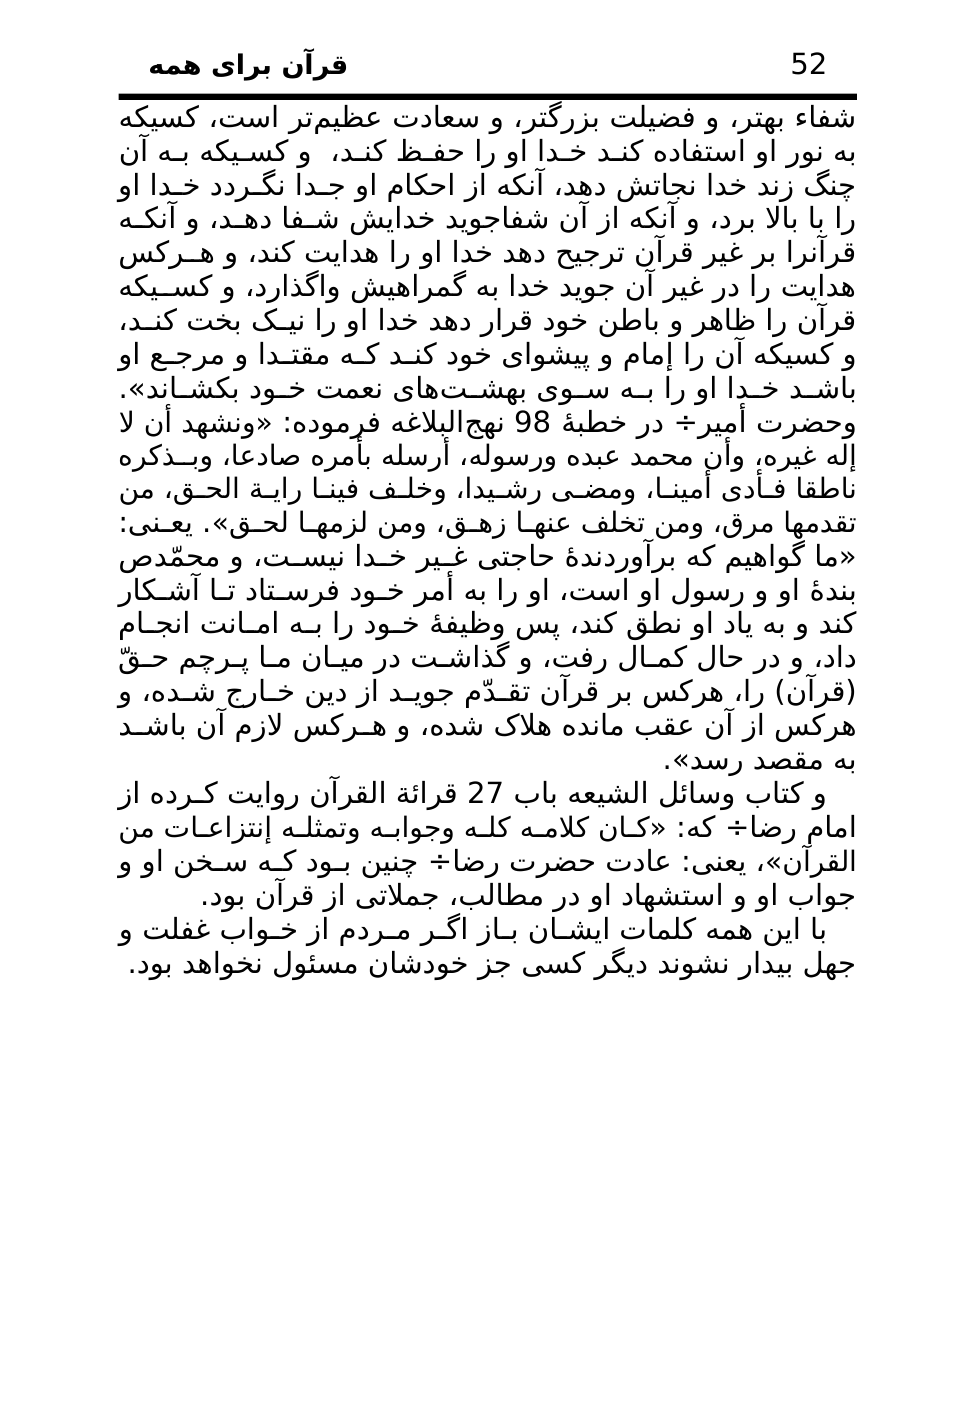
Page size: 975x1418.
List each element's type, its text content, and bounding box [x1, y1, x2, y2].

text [118, 100, 857, 777]
text و کتاب وسائل الشیعه باب 27 قرائة القرآن روایت کرده از امام رضا÷ که: «کان کلامه کله وجوابه وتمثله إنتزاعات من القرآن»، یعنی: عادت حضرت رضا÷ چنین بود که سخن او و جواب او و استشهاد او در مطالب، جملاتی از قرآن بود. [118, 777, 857, 912]
text با این همه کلمات ایشان باز اگر مردم از خواب غفلت و جهل بیدار نشوند دیگر کسی جز خودشان مسئول نخواهد بود. [118, 912, 857, 980]
